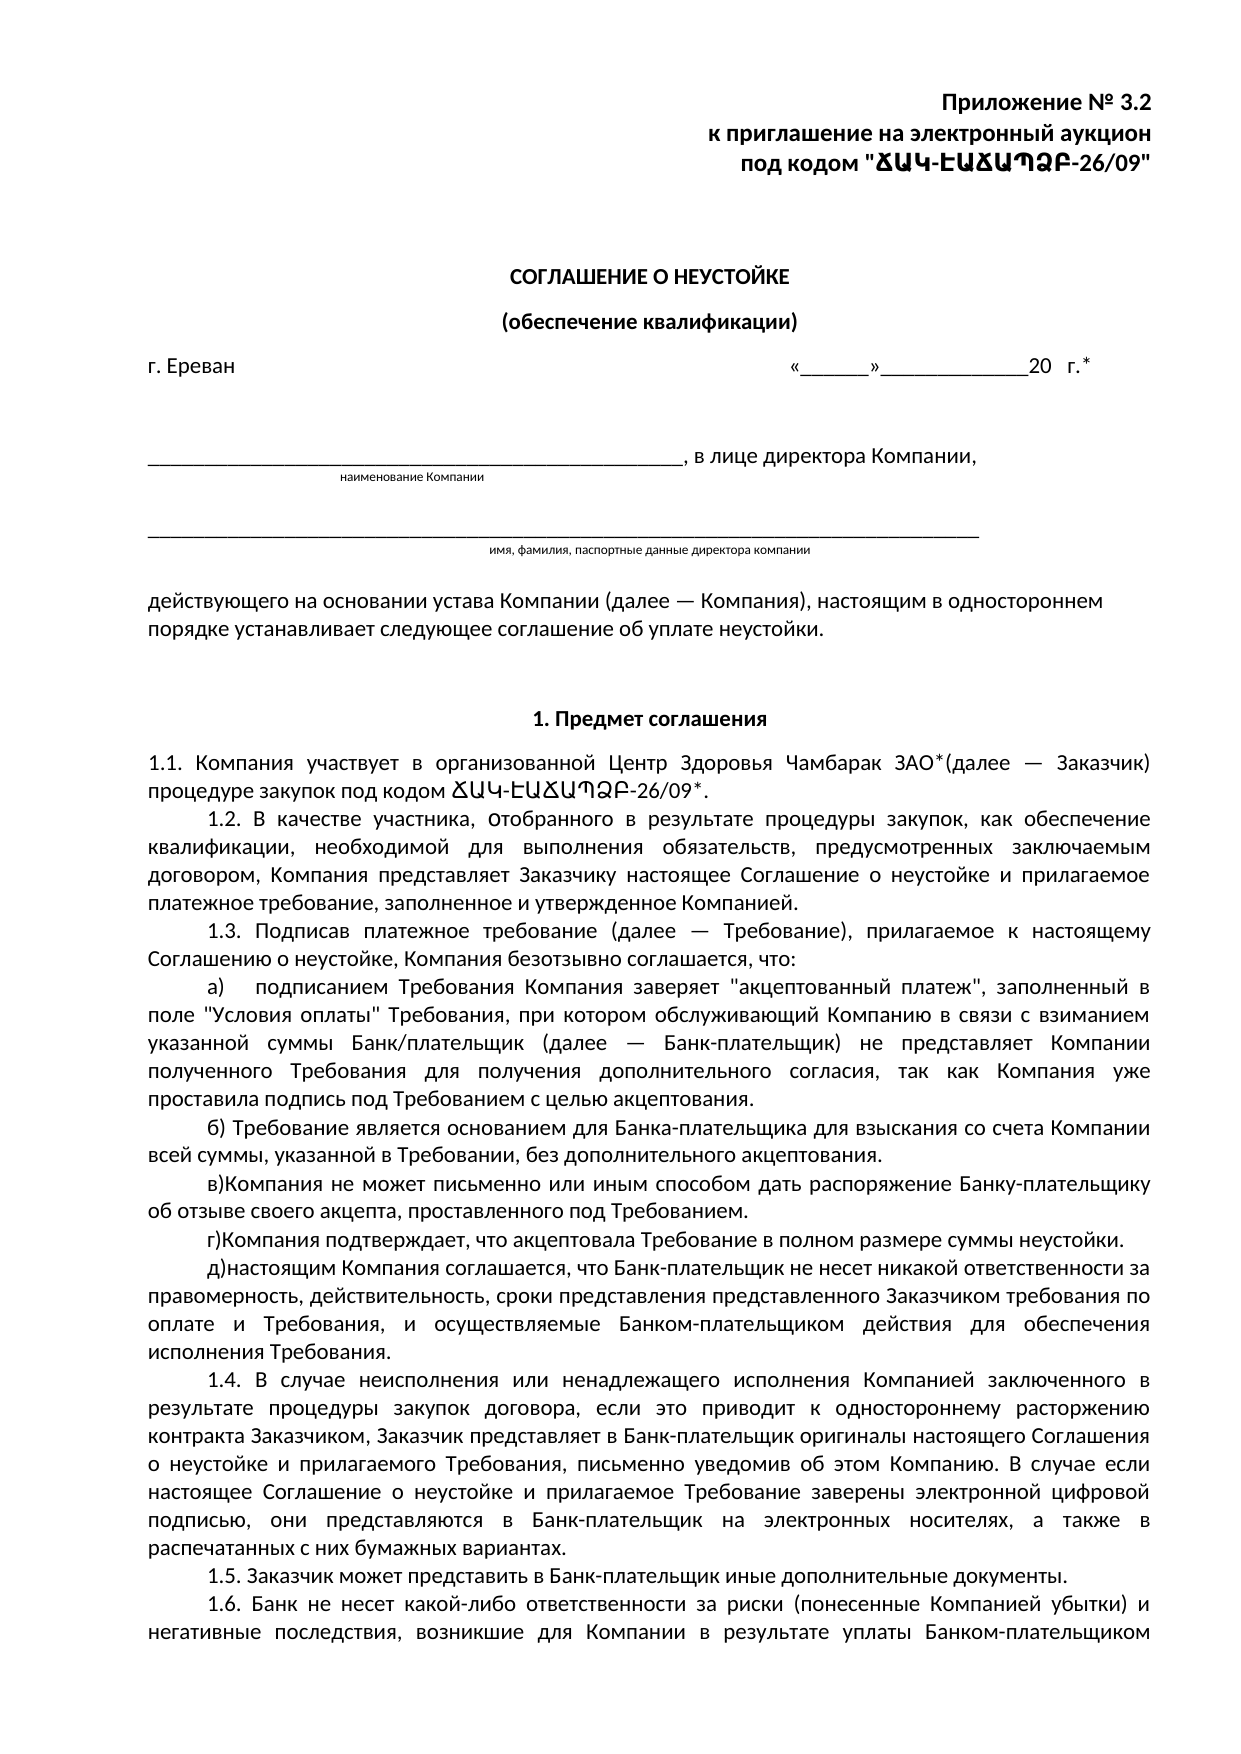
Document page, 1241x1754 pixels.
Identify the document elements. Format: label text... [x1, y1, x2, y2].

text 1. Предмет соглашения [148, 704, 1152, 732]
text б) Требование является основанием для Банка-плательщика для взыскания со счета Компании всей суммы, указанной в Требовании, без дополнительного акцептования. [148, 1113, 1152, 1169]
text 1.1. Компания участвует в организованной Центр Здоровья Чамбарак ЗАО*(далее — Заказчик) процедуре закупок под кодом ՃԱԿ-ԷԱՃԱՊՁԲ-26/09*. [148, 748, 1152, 804]
text порядке устанавливает следующее соглашение об уплате неустойки. [148, 614, 1152, 642]
text _________________________________________________________________________ [148, 513, 1152, 542]
text СОГЛАШЕНИЕ О НЕУСТОЙКЕ [148, 262, 1152, 290]
text 1.4. В случае неисполнения или ненадлежащего исполнения Компанией заключенного в результате процедуры закупок договора, если это приводит к одностороннему расторжению контракта Заказчиком, Заказчик представляет в Банк-плательщик оригиналы настоящего Соглашения о неустойке и прилагаемого Требования, письменно уведомив об этом Компанию. В случае если настоящее Соглашение о неустойке и прилагаемое Требование заверены электронной цифровой подписью, они представляются в Банк-плательщик на электронных носителях, а также в распечатанных с них бумажных вариантах. [148, 1365, 1152, 1561]
text Приложение № 3.2 [148, 86, 1152, 117]
text 1.5. Заказчик может представить в Банк-плательщик иные дополнительные документы. [148, 1561, 1152, 1589]
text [148, 1589, 1152, 1645]
text действующего на основании устава Компании (далее — Компания), настоящим в одностороннем [148, 586, 1152, 614]
text _______________________________________________, в лице директора Компании, [148, 441, 1152, 469]
text имя, фамилия, паспортные данные директора компании [148, 542, 1152, 569]
text д)настоящим Компания соглашается, что Банк-плательщик не несет никакой ответственности за правомерность, действительность, сроки представления представленного Заказчиком требования по оплате и Требования, и осуществляемые Банком-плательщиком действия для обеспечения исполнения Требования. [148, 1253, 1152, 1365]
text 1.2. В качестве участника, օтобранного в результате процедуры закупок, как обеспечение квалификации, необходимой для выполнения обязательств, предусмотренных заключаемым договором, Kомпания представляет Заказчику настоящее Соглашение о неустойке и прилагаемое платежное требование, заполненное и утвержденное Компанией. [148, 804, 1152, 916]
text 1.3. Подписав платежное требование (далее — Требование), прилагаемое к настоящему Соглашению о неустойке, Компания безотзывно соглашается, что: [148, 916, 1152, 972]
text г)Компания подтверждает, что акцептовала Требование в полном размере суммы неустойки. [148, 1225, 1152, 1253]
text а) подписанием Требования Компания заверяет "акцептованный платеж", заполненный в поле "Условия оплаты" Требования, при котором обслуживающий Компанию в связи с взиманием указанной суммы Банк/плательщик (далее — Банк-плательщик) не представляет Компании полученного Требования для получения дополнительного согласия, так как Компания уже проставила подпись под Требованием с целью акцептования. [148, 972, 1152, 1113]
text наименование Компании [340, 469, 1152, 497]
text к приглашение на электронный аукцион [177, 117, 1152, 147]
text в)Компания не может письменно или иным способом дать распоряжение Банку-плательщику об отзыве своего акцепта, проставленного под Требованием. [148, 1169, 1152, 1225]
text (обеспечение квалификации) [148, 307, 1152, 335]
text под кодом "ՃԱԿ-ԷԱՃԱՊՁԲ-26/09" [177, 147, 1152, 178]
table_header г. Ереван [136, 351, 635, 396]
table_header «______»_____________20 г.* [635, 351, 1104, 396]
